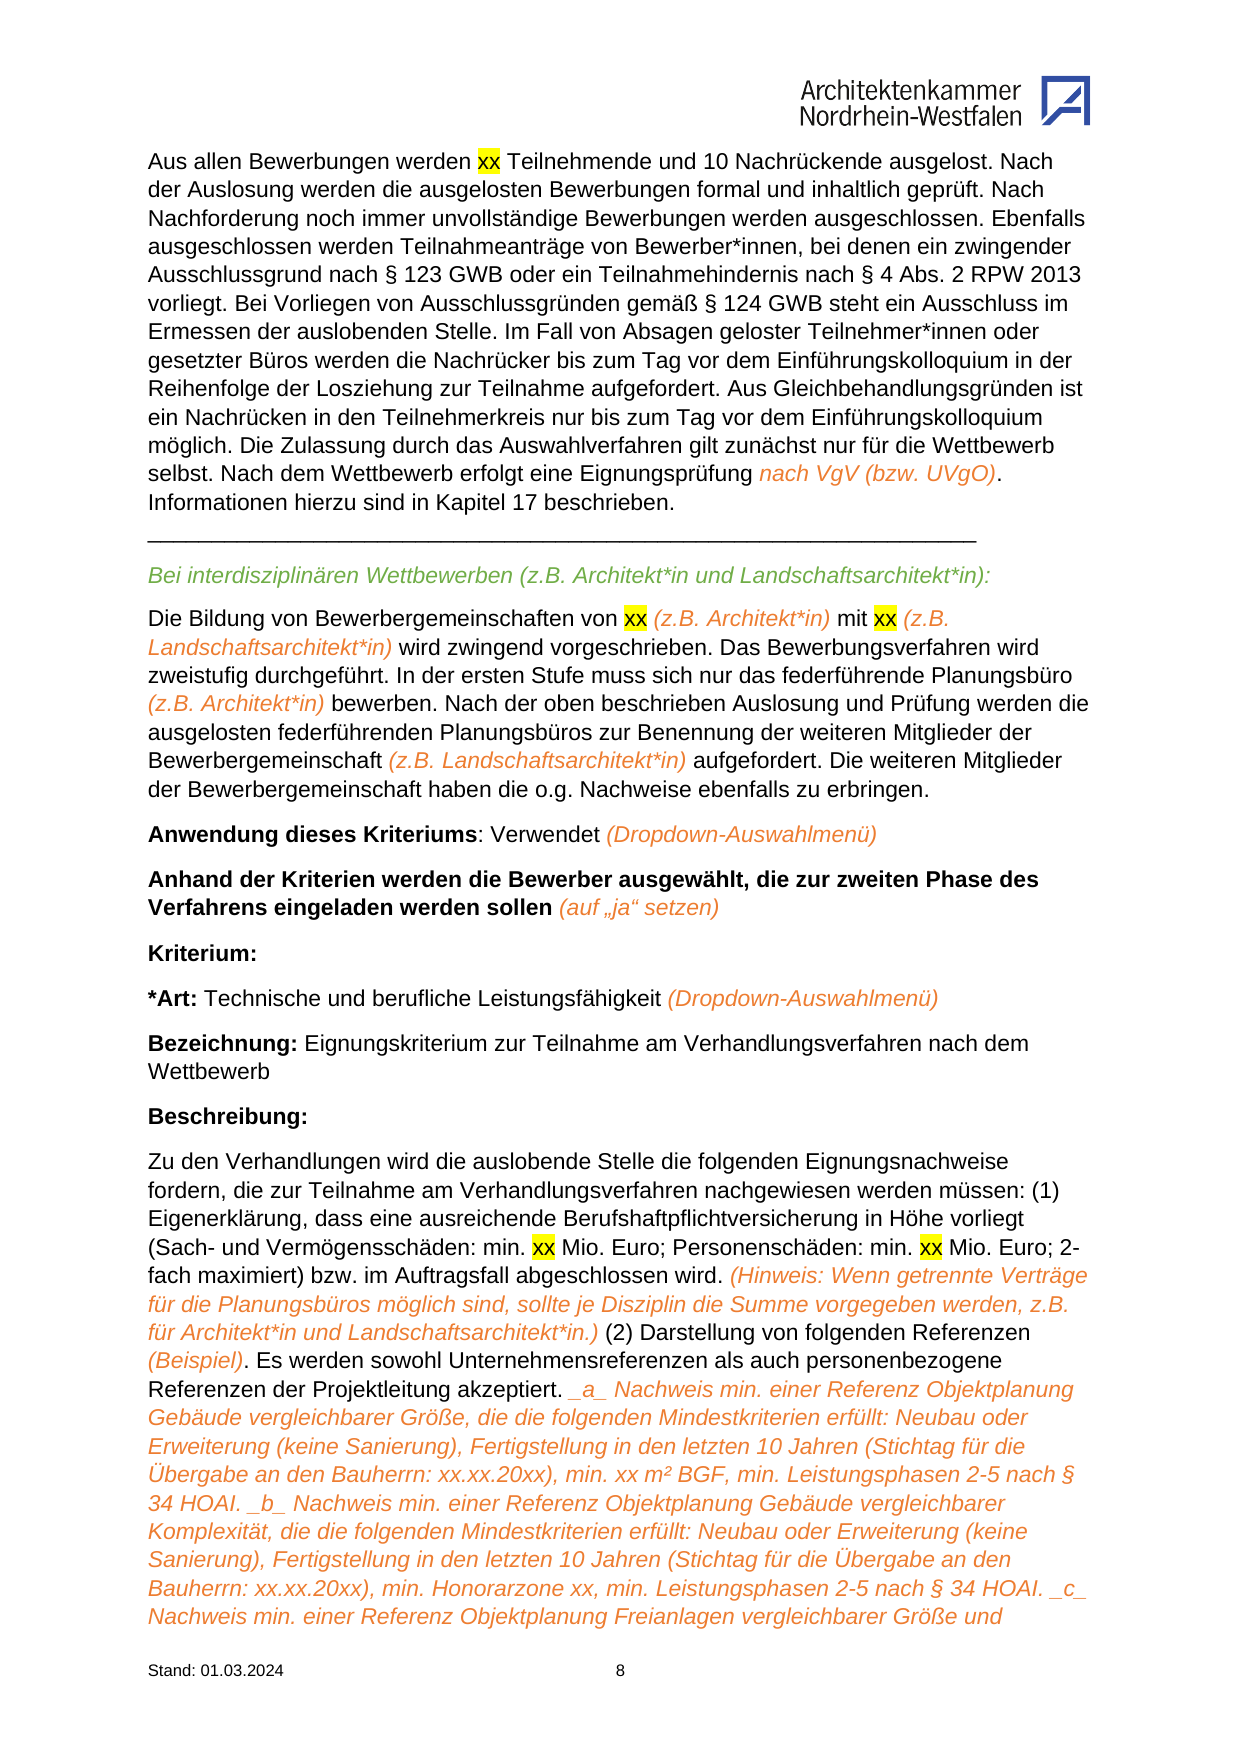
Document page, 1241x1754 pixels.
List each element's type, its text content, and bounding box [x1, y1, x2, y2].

text *Art: Technische und berufliche Leistungsfähigkeit (Dropdown-Auswahlmenü) [148, 984, 1093, 1011]
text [148, 1148, 1093, 1630]
text Bei interdisziplinären Wettbewerben (z.B. Architekt*in und Landschaftsarchitekt*in): [148, 562, 1093, 589]
text Kriterium: [148, 939, 1093, 966]
text Aus allen Bewerbungen werden xx Teilnehmende und 10 Nachrückende ausgelost. Nach der Auslosung werden die ausgelosten Bewerbungen formal und inhaltlich geprüft. Nach Nachforderung noch immer unvollständige Bewerbungen werden ausgeschlossen. Ebenfalls ausgeschlossen werden Teilnahmeanträge von Bewerber*innen, bei denen ein zwingender Ausschlussgrund nach § 123 GWB oder ein Teilnahmehindernis nach § 4 Abs. 2 RPW 2013 vorliegt. Bei Vorliegen von Ausschlussgründen gemäß § 124 GWB steht ein Ausschluss im Ermessen der auslobenden Stelle. Im Fall von Absagen geloster Teilnehmer*innen oder gesetzter Büros werden die Nachrücker bis zum Tag vor dem Einführungskolloquium in der Reihenfolge der Losziehung zur Teilnahme aufgefordert. Aus Gleichbehandlungsgründen ist ein Nachrücken in den Teilnehmerkreis nur bis zum Tag vor dem Einführungskolloquium möglich. Die Zulassung durch das Auswahlverfahren gilt zunächst nur für die Wettbewerb selbst. Nach dem Wettbewerb erfolgt eine Eignungsprüfung nach VgV (bzw. UVgO). Informationen hierzu sind in Kapitel 17 beschrieben. _________________________________________________________________ [148, 148, 1093, 544]
text Anwendung dieses Kriteriums: Verwendet (Dropdown-Auswahlmenü) [148, 821, 1093, 847]
text Die Bildung von Bewerbergemeinschaften von xx (z.B. Architekt*in) mit xx (z.B. Landschaftsarchitekt*in) wird zwingend vorgeschrieben. Das Bewerbungsverfahren wird zweistufig durchgeführt. In der ersten Stufe muss sich nur das federführende Planungsbüro (z.B. Architekt*in) bewerben. Nach der oben beschrieben Auslosung und Prüfung werden die ausgelosten federführenden Planungsbüros zur Benennung der weiteren Mitglieder der Bewerbergemeinschaft (z.B. Landschaftsarchitekt*in) aufgefordert. Die weiteren Mitglieder der Bewerbergemeinschaft haben die o.g. Nachweise ebenfalls zu erbringen. [148, 605, 1093, 802]
text Bezeichnung: Eignungskriterium zur Teilnahme am Verhandlungsverfahren nach dem Wettbewerb [148, 1030, 1093, 1084]
picture [797, 73, 1093, 128]
text Beschreibung: [148, 1103, 1093, 1129]
text Anhand der Kriterien werden die Bewerber ausgewählt, die zur zweiten Phase des Verfahrens eingeladen werden sollen (auf „ja“ setzen) [148, 866, 1093, 921]
